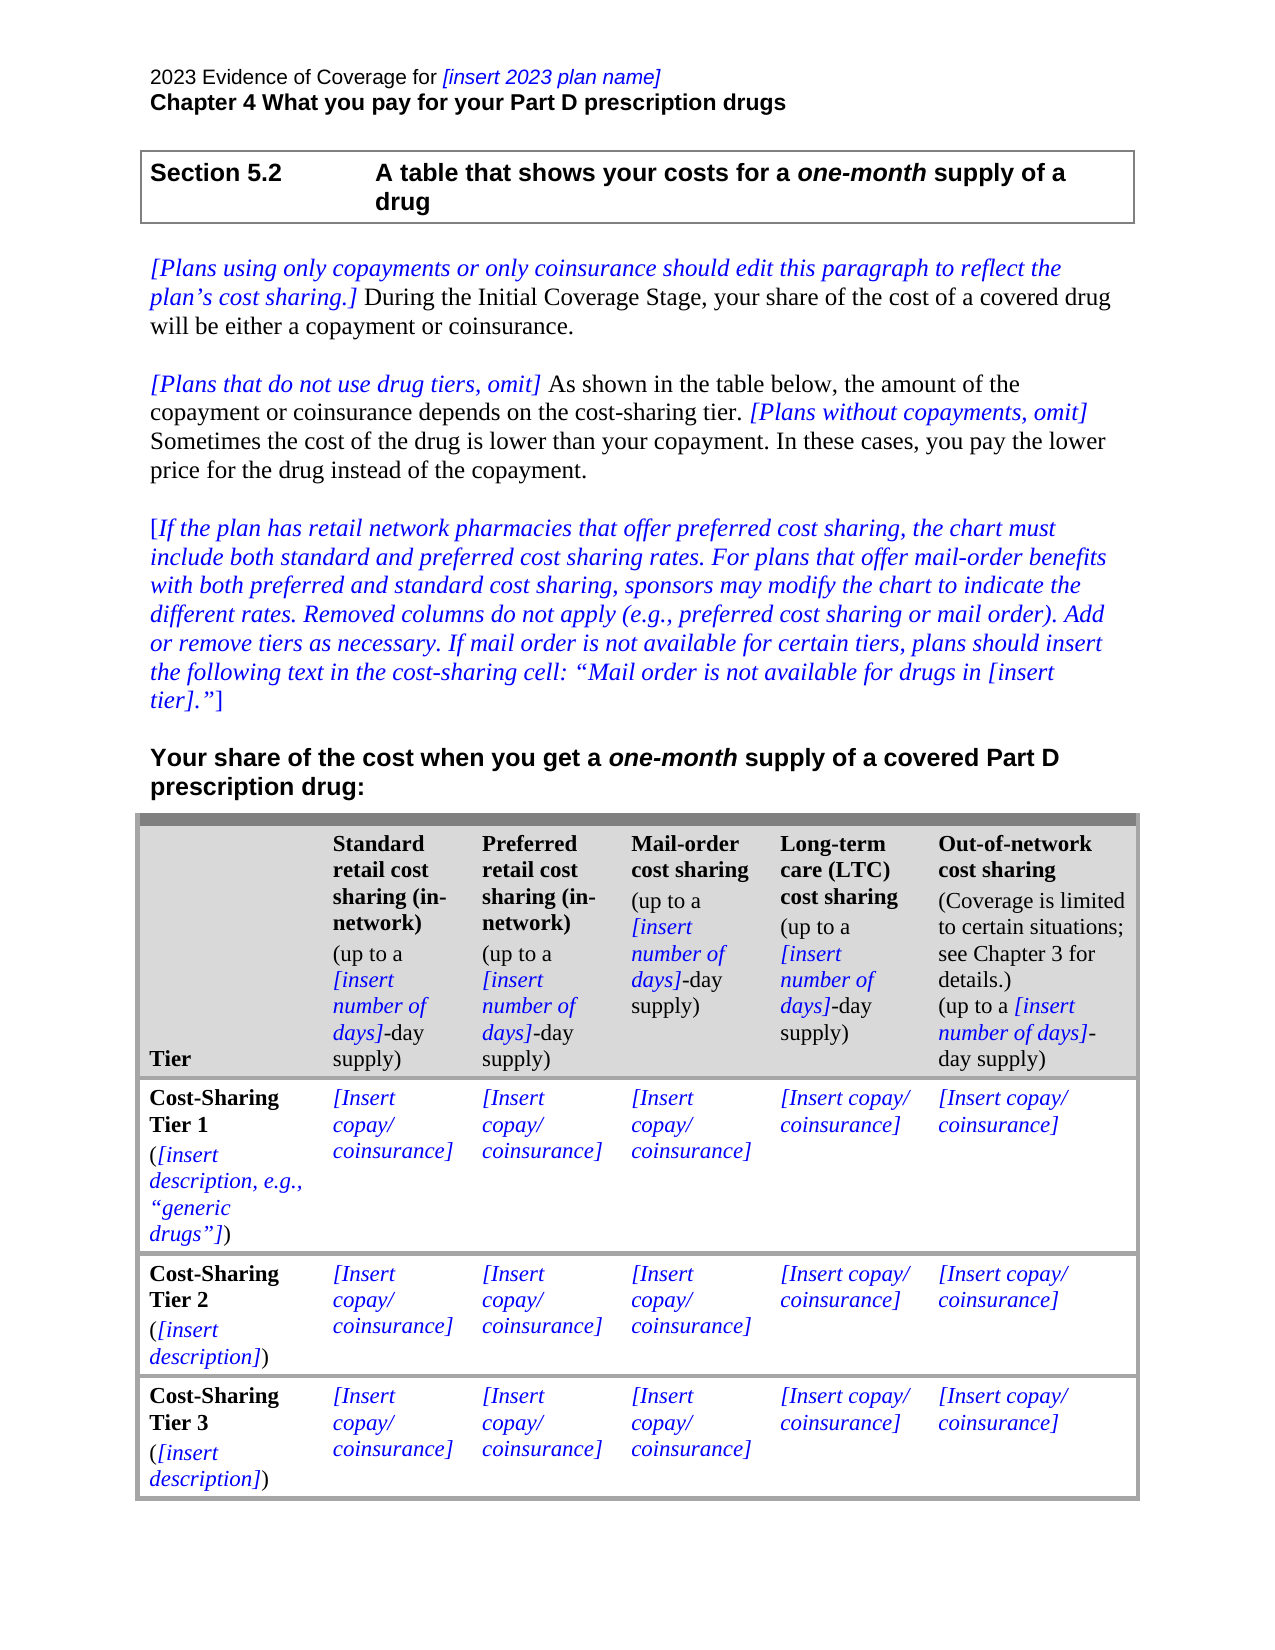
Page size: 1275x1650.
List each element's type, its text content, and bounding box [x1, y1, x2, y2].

table_header Long-term care (LTC) cost sharing (up to a [insert number of days]-day supply) [768, 826, 926, 1076]
table_cell [Insert copay/ coinsurance] [470, 1256, 619, 1373]
table_header Standard retail cost sharing (in-network) (up to a [insert number of days]-day supply) [321, 826, 470, 1076]
table_cell [Insert copay/ coinsurance] [321, 1256, 470, 1373]
table_cell [Insert copay/ coinsurance] [619, 1080, 768, 1251]
table_cell [Insert copay/ coinsurance] [619, 1256, 768, 1373]
text [If the plan has retail network pharmacies that offer preferred cost sharing, the chart must include both standard and preferred cost sharing rates. For plans that offer mail-order benefits with both preferred and standard cost sharing, sponsors may modify the chart to indicate the different rates. Removed columns do not apply (e.g., preferred cost sharing or mail order). Add or remove tiers as necessary. If mail order is not available for certain tiers, plans should insert the following text in the cost-sharing cell: “Mail order is not available for drugs in [insert tier].”] [150, 513, 1125, 714]
table_cell Cost-Sharing Tier 3 ([insert description]) [140, 1378, 321, 1496]
table_cell [Insert copay/ coinsurance] [470, 1378, 619, 1496]
table_cell [Insert copay/ coinsurance] [321, 1378, 470, 1496]
table_cell [Insert copay/ coinsurance] [321, 1080, 470, 1251]
subtitle Section 5.2 A table that shows your costs for a one-month supply of a drug [142, 152, 1133, 222]
table_header Preferred retail cost sharing (in-network) (up to a [insert number of days]-day supply) [470, 826, 619, 1076]
table_header Mail-order cost sharing (up to a [insert number of days]-day supply) [619, 826, 768, 1076]
text [Plans that do not use drug tiers, omit] As shown in the table below, the amount of the copayment or coinsurance depends on the cost-sharing tier. [Plans without copayments, omit] Sometimes the cost of the drug is lower than your copayment. In these cases, you pay the lower price for the drug instead of the copayment. [150, 369, 1125, 484]
table_cell Cost-Sharing Tier 1 ([insert description, e.g., “generic drugs”]) [140, 1080, 321, 1251]
table_cell [Insert copay/ coinsurance] [768, 1256, 926, 1373]
table_cell [Insert copay/ coinsurance] [768, 1378, 926, 1496]
table_cell [Insert copay/ coinsurance] [926, 1378, 1136, 1496]
table_header Tier [140, 826, 321, 1076]
subtitle Your share of the cost when you get a one-month supply of a covered Part D prescription drug: [150, 743, 1125, 801]
table_cell [Insert copay/ coinsurance] [470, 1080, 619, 1251]
table_cell Cost-Sharing Tier 2 ([insert description]) [140, 1256, 321, 1373]
table_header Out-of-network cost sharing (Coverage is limited to certain situations; see Chapter 3 for details.) (up to a [insert number of days]-day supply) [926, 826, 1136, 1076]
table_cell [Insert copay/ coinsurance] [619, 1378, 768, 1496]
table_cell [Insert copay/ coinsurance] [768, 1080, 926, 1251]
table_cell [Insert copay/ coinsurance] [926, 1256, 1136, 1373]
text [Plans using only copayments or only coinsurance should edit this paragraph to reflect the plan’s cost sharing.] During the Initial Coverage Stage, your share of the cost of a covered drug will be either a copayment or coinsurance. [150, 253, 1125, 339]
table_cell [Insert copay/ coinsurance] [926, 1080, 1136, 1251]
